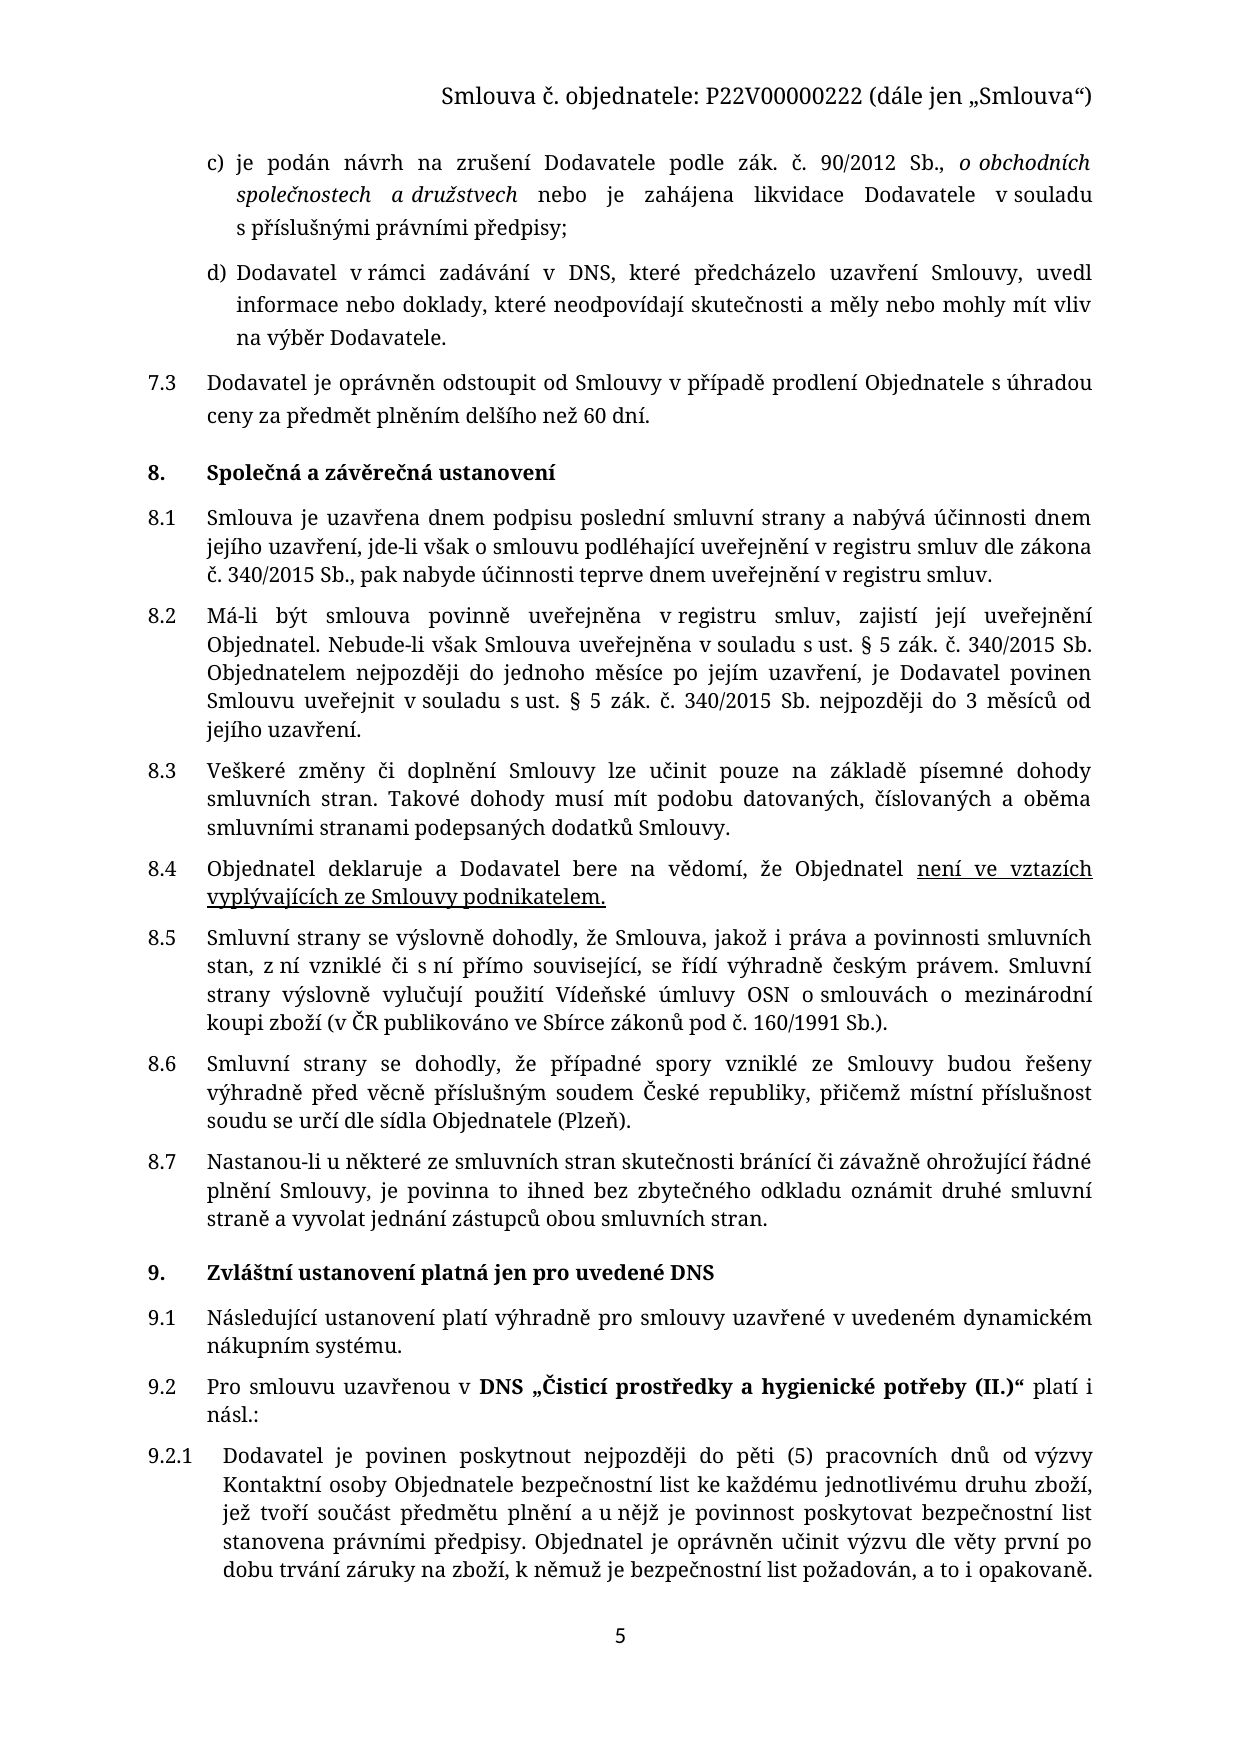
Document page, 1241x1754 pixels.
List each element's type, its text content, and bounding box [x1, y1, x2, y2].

list Smluvní strany se výslovně dohodly, že Smlouva, jakož i práva a povinnosti smluvních stan, z ní vzniklé či s ní přímo související, se řídí výhradně českým právem. Smluvní strany výslovně vylučují použití Vídeňské úmluvy OSN o smlouvách o mezinárodní koupi zboží (v ČR publikováno ve Sbírce zákonů pod č. 160/1991 Sb.). [148, 923, 1093, 1037]
list Nastanou-li u některé ze smluvních stran skutečnosti bránící či závažně ohrožující řádné plnění Smlouvy, je povinna to ihned bez zbytečného odkladu oznámit druhé smluvní straně a vyvolat jednání zástupců obou smluvních stran. [148, 1147, 1093, 1233]
list Dodavatel v rámci zadávání v DNS, které předcházelo uzavření Smlouvy, uvedl informace nebo doklady, které neodpovídají skutečnosti a měly nebo mohly mít vliv na výběr Dodavatele. [207, 258, 1093, 352]
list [148, 1441, 1093, 1584]
list Následující ustanovení platí výhradně pro smlouvy uzavřené v uvedeném dynamickém nákupním systému. [148, 1303, 1093, 1359]
list Pro smlouvu uzavřenou v DNS „Čisticí prostředky a hygienické potřeby (II.)“ platí i násl.: [148, 1372, 1093, 1429]
list Veškeré změny či doplnění Smlouvy lze učinit pouze na základě písemné dohody smluvních stran. Takové dohody musí mít podobu datovaných, číslovaných a oběma smluvními stranami podepsaných dodatků Smlouvy. [148, 756, 1093, 841]
list Zvláštní ustanovení platná jen pro uvedené DNS [148, 1258, 1093, 1286]
list je podán návrh na zrušení Dodavatele podle zák. č. 90/2012 Sb., o obchodních společnostech a družstvech nebo je zahájena likvidace Dodavatele v souladu s příslušnými právními předpisy; [207, 148, 1093, 241]
list Objednatel deklaruje a Dodavatel bere na vědomí, že Objednatel není ve vztazích vyplývajících ze Smlouvy podnikatelem. [148, 854, 1093, 911]
list Má-li být smlouva povinně uveřejněna v registru smluv, zajistí její uveřejnění Objednatel. Nebude-li však Smlouva uveřejněna v souladu s ust. § 5 zák. č. 340/2015 Sb. Objednatelem nejpozději do jednoho měsíce po jejím uzavření, je Dodavatel povinen Smlouvu uveřejnit v souladu s ust. § 5 zák. č. 340/2015 Sb. nejpozději do 3 měsíců od jejího uzavření. [148, 601, 1093, 743]
list Smlouva je uzavřena dnem podpisu poslední smluvní strany a nabývá účinnosti dnem jejího uzavření, jde-li však o smlouvu podléhající uveřejnění v registru smluv dle zákona č. 340/2015 Sb., pak nabyde účinnosti teprve dnem uveřejnění v registru smluv. [148, 503, 1093, 589]
list Dodavatel je oprávněn odstoupit od Smlouvy v případě prodlení Objednatele s úhradou ceny za předmět plněním delšího než 60 dní. [148, 368, 1093, 429]
list Společná a závěrečná ustanovení [148, 458, 1093, 487]
list Smluvní strany se dohodly, že případné spory vzniklé ze Smlouvy budou řešeny výhradně před věcně příslušným soudem České republiky, přičemž místní příslušnost soudu se určí dle sídla Objednatele (Plzeň). [148, 1049, 1093, 1135]
